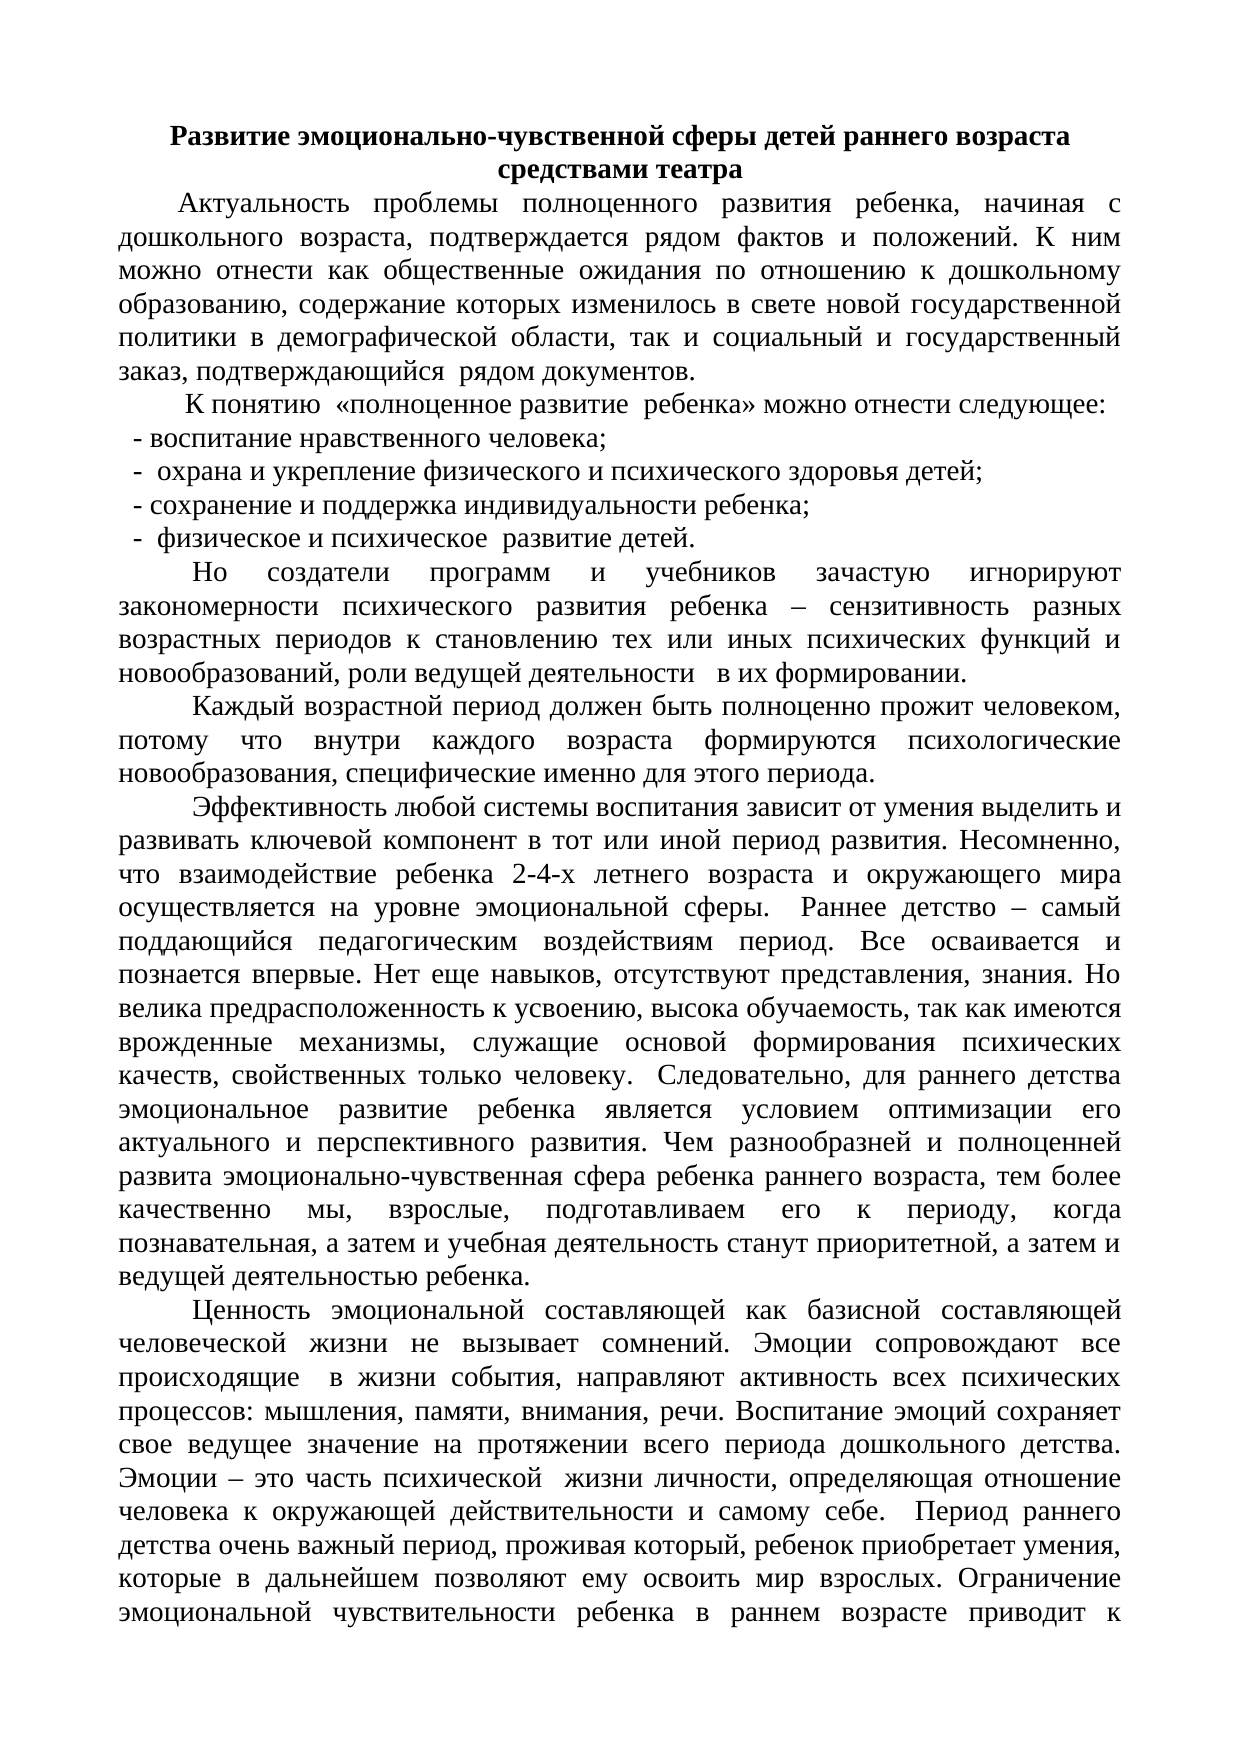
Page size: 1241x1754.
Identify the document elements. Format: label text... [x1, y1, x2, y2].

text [118, 1292, 1122, 1627]
text Развитие эмоционально-чувственной сферы детей раннего возраста средствами театра [118, 118, 1122, 185]
text - сохранение и поддержка индивидуальности ребенка; [118, 487, 1122, 521]
text - охрана и укрепление физического и психического здоровья детей; [118, 453, 1122, 487]
text К понятию «полноценное развитие ребенка» можно отнести следующее: [118, 386, 1122, 420]
text Эффективность любой системы воспитания зависит от умения выделить и развивать ключевой компонент в тот или иной период развития. Несомненно, что взаимодействие ребенка 2-4-х летнего возраста и окружающего мира осуществляется на уровне эмоциональной сферы. Раннее детство – самый поддающийся педагогическим воздействиям период. Все осваивается и познается впервые. Нет еще навыков, отсутствуют представления, знания. Но велика предрасположенность к усвоению, высока обучаемость, так как имеются врожденные механизмы, служащие основой формирования психических качеств, свойственных только человеку. Следовательно, для раннего детства эмоциональное развитие ребенка является условием оптимизации его актуального и перспективного развития. Чем разнообразней и полноценней развита эмоционально-чувственная сфера ребенка раннего возраста, тем более качественно мы, взрослые, подготавливаем его к периоду, когда познавательная, а затем и учебная деятельность станут приоритетной, а затем и ведущей деятельностью ребенка. [118, 789, 1122, 1292]
text Но создатели программ и учебников зачастую игнорируют закономерности психического развития ребенка – сензитивность разных возрастных периодов к становлению тех или иных психических функций и новообразований, роли ведущей деятельности в их формировании. [118, 554, 1122, 688]
text - физическое и психическое развитие детей. [118, 521, 1122, 554]
text Актуальность проблемы полноценного развития ребенка, начиная с дошкольного возраста, подтверждается рядом фактов и положений. К ним можно отнести как общественные ожидания по отношению к дошкольному образованию, содержание которых изменилось в свете новой государственной политики в демографической области, так и социальный и государственный заказ, подтверждающийся рядом документов. [118, 185, 1122, 386]
text Каждый возрастной период должен быть полноценно прожит человеком, потому что внутри каждого возраста формируются психологические новообразования, специфические именно для этого периода. [118, 688, 1122, 789]
text - воспитание нравственного человека; [118, 420, 1122, 453]
